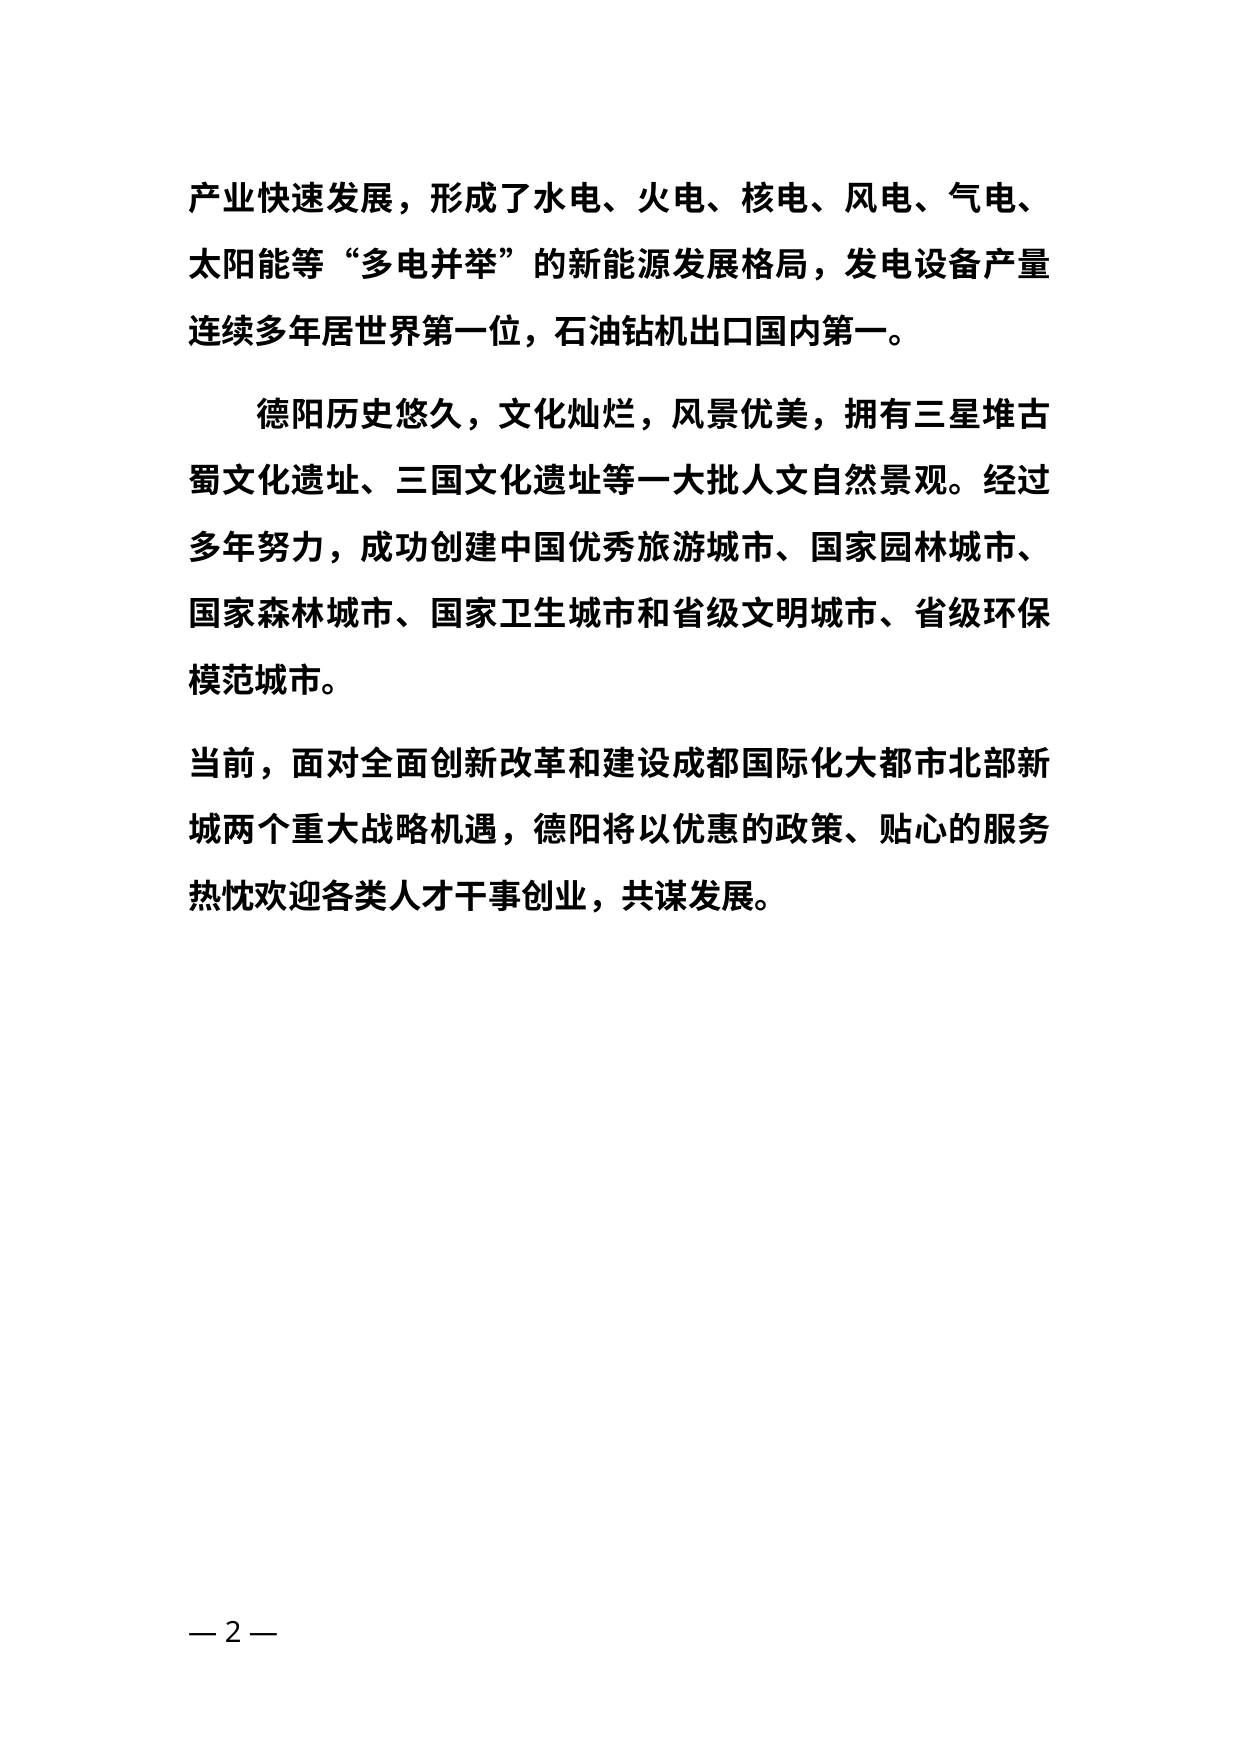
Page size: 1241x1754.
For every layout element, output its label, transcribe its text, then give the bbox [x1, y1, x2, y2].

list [188, 162, 1052, 362]
list 当前，面对全面创新改革和建设成都国际化大都市北部新城两个重大战略机遇，德阳将以优惠的政策、贴心的服务，热忱欢迎各类人才干事创业，共谋发展。 [188, 727, 1052, 927]
list 德阳历史悠久，文化灿烂，风景优美，拥有三星堆古蜀文化遗址、三国文化遗址等一大批人文自然景观。经过多年努力，成功创建中国优秀旅游城市、国家园林城市、国家森林城市、国家卫生城市和省级文明城市、省级环保模范城市。 [188, 378, 1052, 711]
